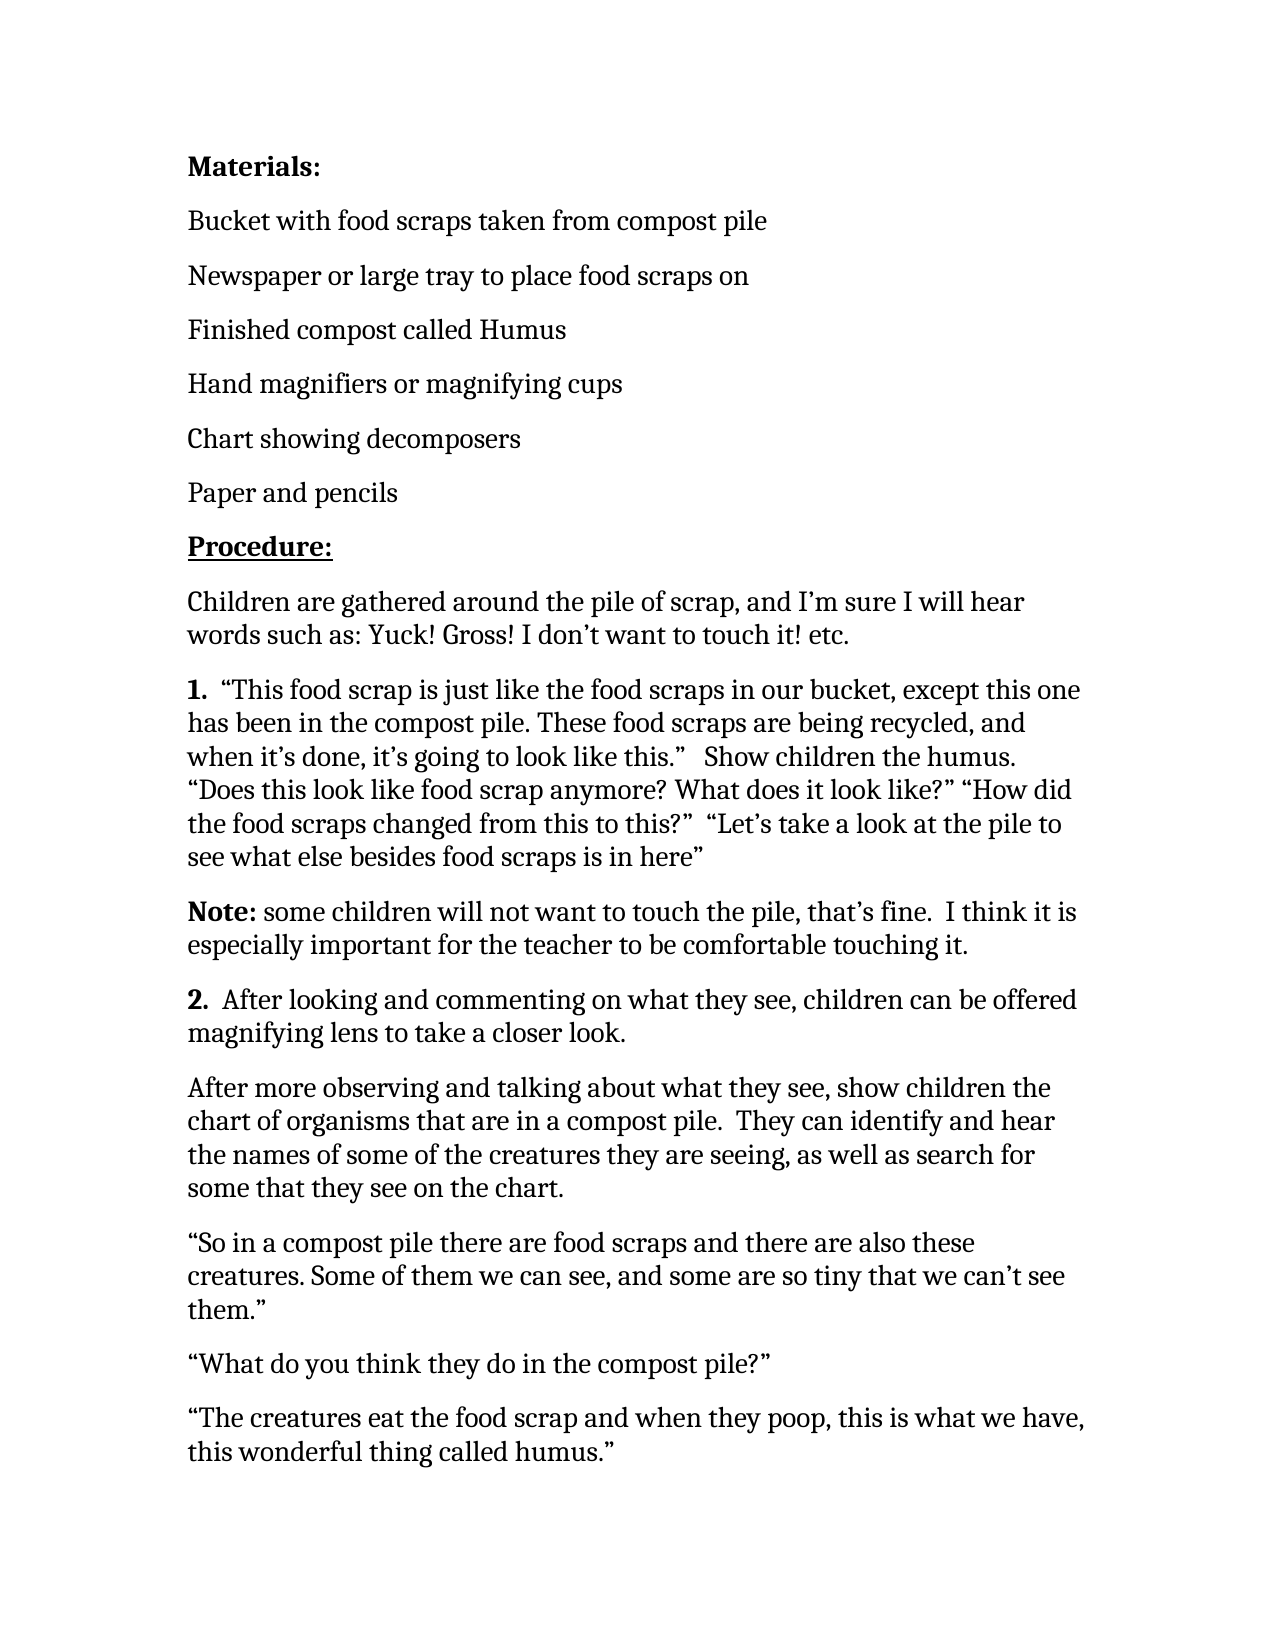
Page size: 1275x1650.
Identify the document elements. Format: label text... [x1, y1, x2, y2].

text Materials: [187, 150, 1087, 183]
text Paper and pencils [187, 476, 1087, 510]
text Hand magnifiers or magnifying cups [187, 367, 1087, 401]
text Newspaper or large tray to place food scraps on [187, 259, 1087, 292]
text “So in a compost pile there are food scraps and there are also these creatures. Some of them we can see, and some are so tiny that we can’t see them.” [187, 1226, 1087, 1326]
text 1. “This food scrap is just like the food scraps in our bucket, except this one has been in the compost pile. These food scraps are being recycled, and when it’s done, it’s going to look like this.” Show children the humus. “Does this look like food scrap anymore? What does it look like?” “How did the food scraps changed from this to this?” “Let’s take a look at the pile to see what else besides food scraps is in here” [187, 673, 1087, 874]
text Bucket with food scraps taken from compost pile [187, 204, 1087, 238]
text Note: some children will not want to touch the pile, that’s fine. I think it is especially important for the teacher to be comfortable touching it. [187, 895, 1087, 962]
text 2. After looking and commenting on what they see, children can be offered magnifying lens to take a closer look. [187, 983, 1087, 1050]
text Finished compost called Humus [187, 313, 1087, 347]
text Chart showing decomposers [187, 422, 1087, 455]
text After more observing and talking about what they see, show children the chart of organisms that are in a compost pile. They can identify and hear the names of some of the creatures they are seeing, as well as search for some that they see on the chart. [187, 1071, 1087, 1205]
text Procedure: [187, 531, 1087, 564]
text Children are gathered around the pile of scrap, and I’m sure I will hear words such as: Yuck! Gross! I don’t want to touch it! etc. [187, 585, 1087, 652]
text “What do you think they do in the compost pile?” [187, 1347, 1087, 1381]
text “The creatures eat the food scrap and when they poop, this is what we have, this wonderful thing called humus.” [187, 1402, 1087, 1469]
